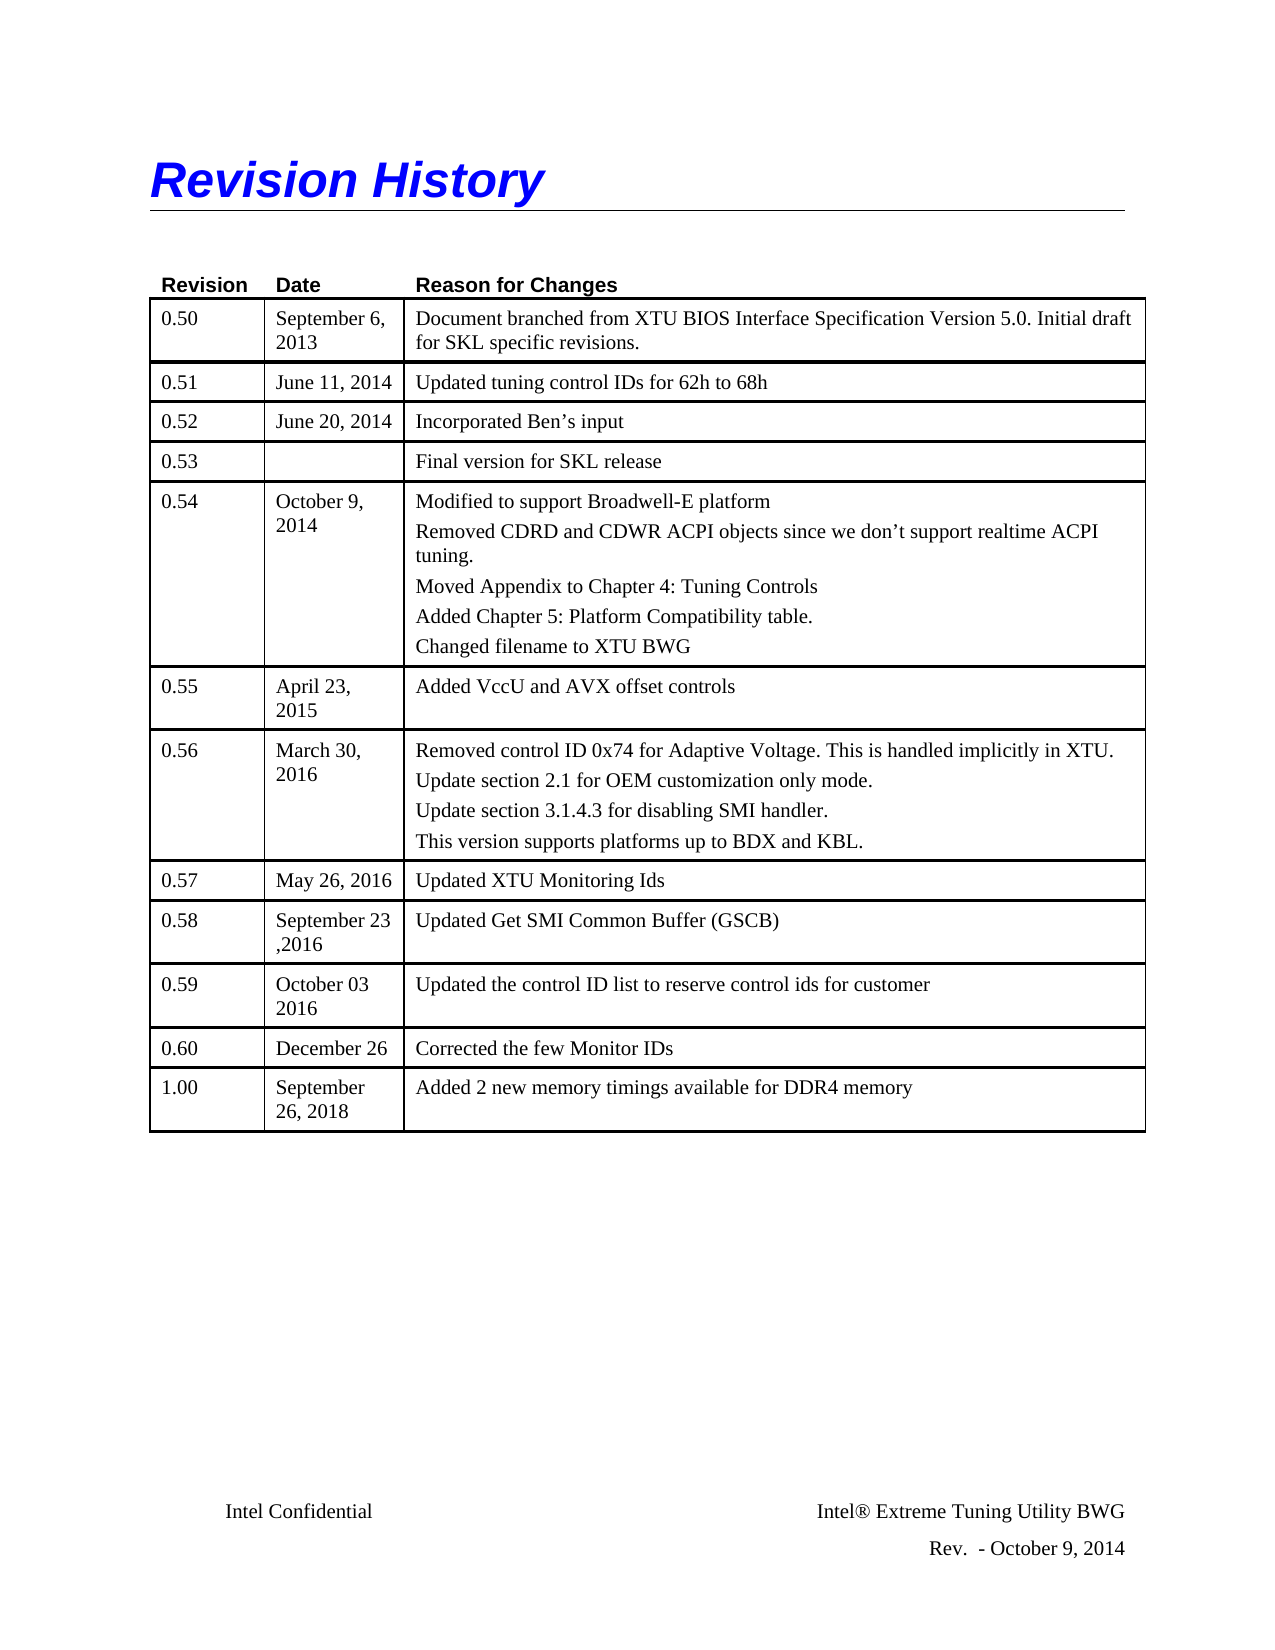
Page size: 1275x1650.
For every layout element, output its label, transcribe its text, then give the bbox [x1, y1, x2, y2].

table_cell 0.60 [151, 1029, 264, 1066]
table_cell [265, 443, 403, 479]
table_cell June 20, 2014 [265, 403, 403, 440]
table_cell Updated tuning control IDs for 62h to 68h [405, 364, 1145, 400]
table_cell Updated XTU Monitoring Ids [405, 862, 1145, 898]
table_cell September 6, 2013 [265, 300, 403, 360]
table_cell Updated Get SMI Common Buffer (GSCB) [405, 902, 1145, 962]
table_cell 0.50 [151, 300, 264, 360]
table_cell 0.55 [151, 668, 264, 728]
table_cell 0.52 [151, 403, 264, 440]
table_cell May 26, 2016 [265, 862, 403, 898]
table_cell Modified to support Broadwell-E platform Removed CDRD and CDWR ACPI objects since we don’t support realtime ACPI tuning. Moved Appendix to Chapter 4: Tuning Controls Added Chapter 5: Platform Compatibility table. Changed filename to XTU BWG [405, 483, 1145, 664]
table_cell 0.58 [151, 902, 264, 962]
table_cell Added 2 new memory timings available for DDR4 memory [405, 1069, 1145, 1129]
table_header Revision [150, 260, 264, 297]
table_cell 0.59 [151, 965, 264, 1026]
table_cell Incorporated Ben’s input [405, 403, 1145, 440]
table_cell Final version for SKL release [405, 443, 1145, 479]
table_cell Document branched from XTU BIOS Interface Specification Version 5.0. Initial draft for SKL specific revisions. [405, 300, 1145, 360]
table_cell December 26 [265, 1029, 403, 1066]
table_cell Updated the control ID list to reserve control ids for customer [405, 965, 1145, 1026]
table_cell 0.53 [151, 443, 264, 479]
table_cell April 23, 2015 [265, 668, 403, 728]
table_cell Added VccU and AVX offset controls [405, 668, 1145, 728]
table_header Date [264, 260, 404, 297]
table_cell March 30, 2016 [265, 731, 403, 859]
table_cell 0.56 [151, 731, 264, 859]
table_cell 1.00 [151, 1069, 264, 1129]
table_cell October 03 2016 [265, 965, 403, 1026]
table_cell June 11, 2014 [265, 364, 403, 400]
table_cell October 9, 2014 [265, 483, 403, 664]
table_cell September 26, 2018 [265, 1069, 403, 1129]
table_cell 0.54 [151, 483, 264, 664]
table_header Reason for Changes [404, 260, 1146, 297]
subtitle Revision History [150, 150, 1125, 210]
table_cell September 23 ,2016 [265, 902, 403, 962]
table_cell 0.51 [151, 364, 264, 400]
table_cell Corrected the few Monitor IDs [405, 1029, 1145, 1066]
table_cell 0.57 [151, 862, 264, 898]
table_cell Removed control ID 0x74 for Adaptive Voltage. This is handled implicitly in XTU. Update section 2.1 for OEM customization only mode. Update section 3.1.4.3 for disabling SMI handler. This version supports platforms up to BDX and KBL. [405, 731, 1145, 859]
